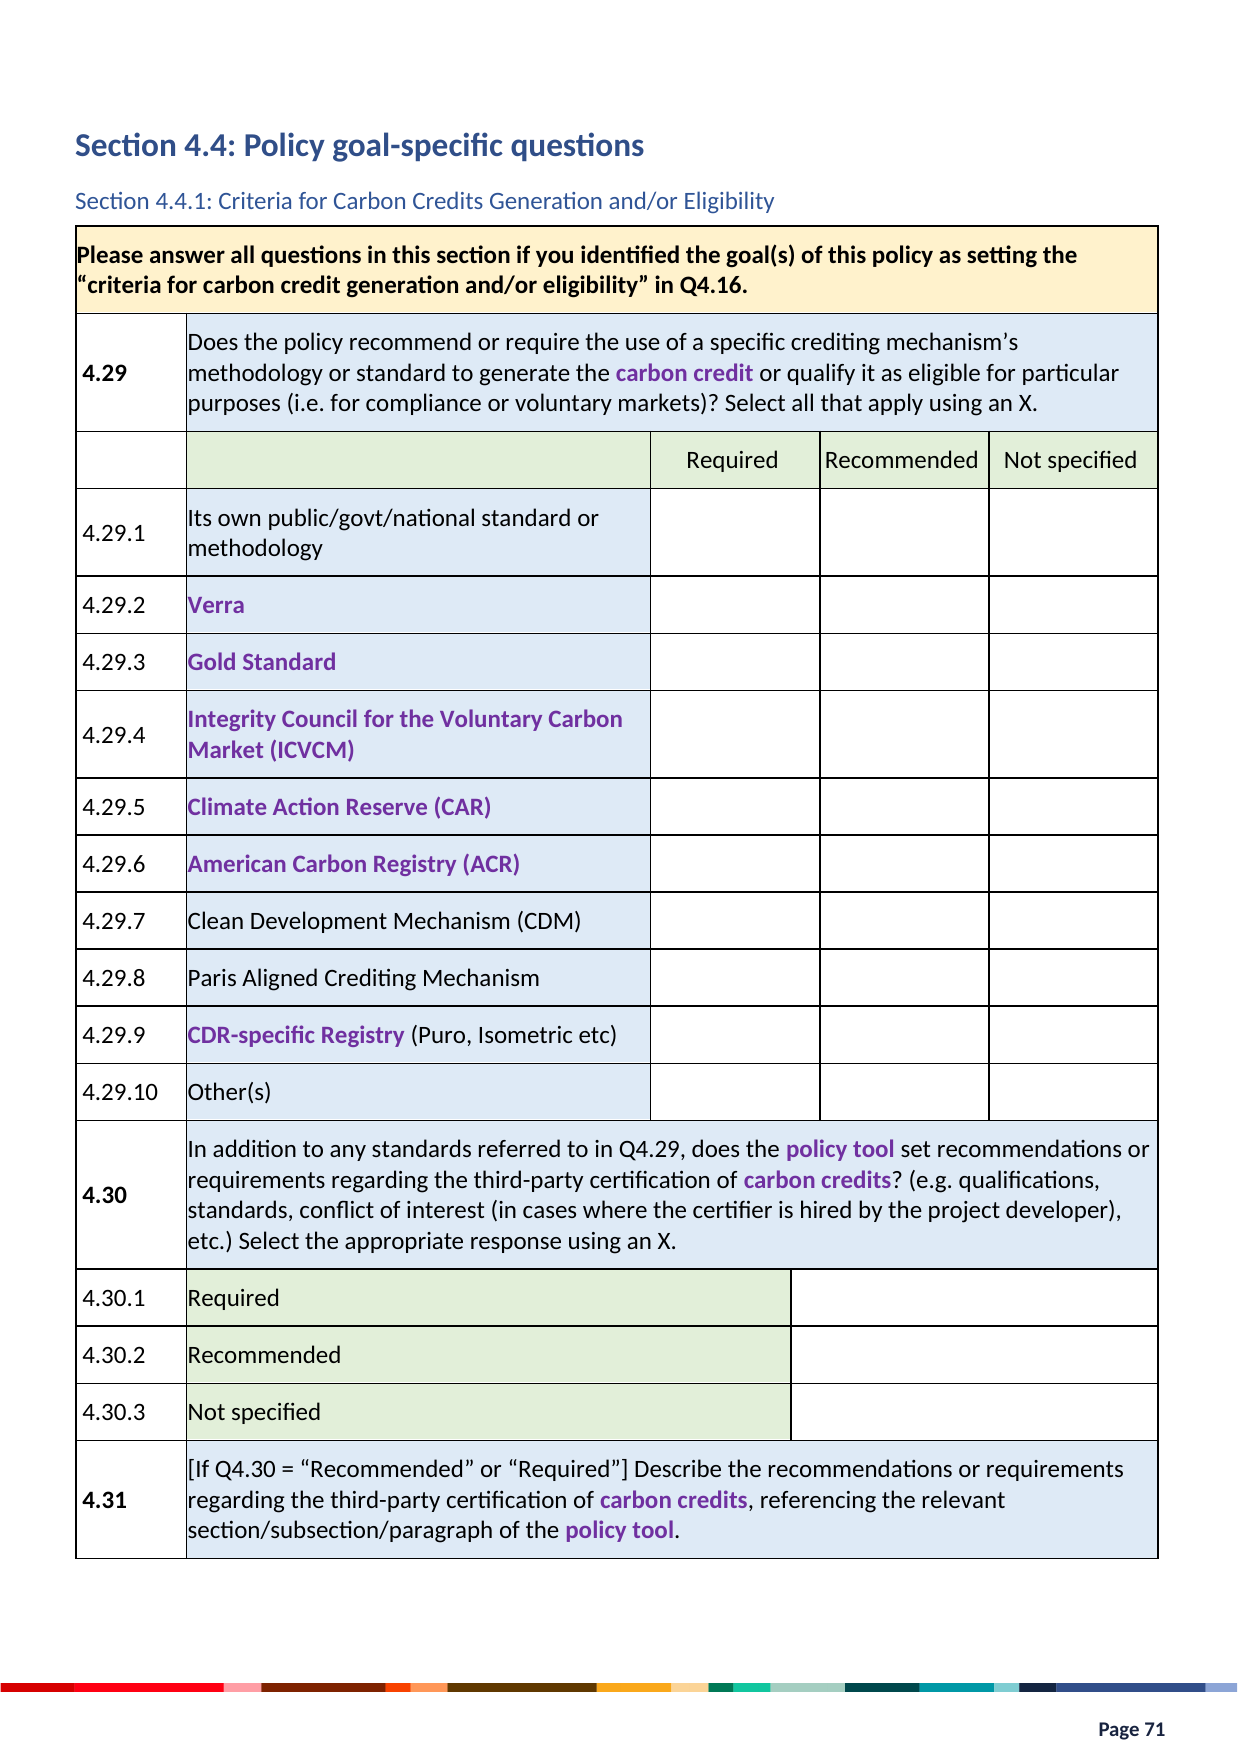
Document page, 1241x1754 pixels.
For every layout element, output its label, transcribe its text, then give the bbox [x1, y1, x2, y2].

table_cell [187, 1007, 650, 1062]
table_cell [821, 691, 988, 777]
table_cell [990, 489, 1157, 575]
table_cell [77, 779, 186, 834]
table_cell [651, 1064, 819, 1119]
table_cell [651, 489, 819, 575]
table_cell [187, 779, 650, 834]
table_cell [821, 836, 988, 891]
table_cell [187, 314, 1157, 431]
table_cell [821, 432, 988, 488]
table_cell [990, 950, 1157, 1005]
subtitle Section 4.4: Policy goal-specific questions [75, 123, 1165, 164]
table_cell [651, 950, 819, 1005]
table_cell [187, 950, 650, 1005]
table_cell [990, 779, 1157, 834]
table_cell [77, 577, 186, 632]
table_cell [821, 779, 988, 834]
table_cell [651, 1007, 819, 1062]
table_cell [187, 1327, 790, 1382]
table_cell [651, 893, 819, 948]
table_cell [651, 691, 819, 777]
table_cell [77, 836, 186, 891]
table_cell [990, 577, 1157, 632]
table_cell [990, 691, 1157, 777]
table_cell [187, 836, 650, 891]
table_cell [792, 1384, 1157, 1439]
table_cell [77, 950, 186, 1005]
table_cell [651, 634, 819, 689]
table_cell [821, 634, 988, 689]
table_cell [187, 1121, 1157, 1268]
subtitle Section 4.4.1: Criteria for Carbon Credits Generation and/or Eligibility [75, 181, 1165, 217]
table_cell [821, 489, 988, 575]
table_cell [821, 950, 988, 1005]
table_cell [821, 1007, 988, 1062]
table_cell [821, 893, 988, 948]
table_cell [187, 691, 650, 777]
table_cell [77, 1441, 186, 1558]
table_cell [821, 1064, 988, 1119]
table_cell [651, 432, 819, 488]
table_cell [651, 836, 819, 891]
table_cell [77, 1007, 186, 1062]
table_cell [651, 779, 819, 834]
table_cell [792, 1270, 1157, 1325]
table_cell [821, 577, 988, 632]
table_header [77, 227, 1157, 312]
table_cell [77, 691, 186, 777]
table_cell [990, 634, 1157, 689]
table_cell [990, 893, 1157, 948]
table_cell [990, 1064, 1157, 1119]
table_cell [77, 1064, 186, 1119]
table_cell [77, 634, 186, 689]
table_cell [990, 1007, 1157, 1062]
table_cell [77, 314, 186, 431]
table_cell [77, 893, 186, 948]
picture [0, 1683, 1236, 1692]
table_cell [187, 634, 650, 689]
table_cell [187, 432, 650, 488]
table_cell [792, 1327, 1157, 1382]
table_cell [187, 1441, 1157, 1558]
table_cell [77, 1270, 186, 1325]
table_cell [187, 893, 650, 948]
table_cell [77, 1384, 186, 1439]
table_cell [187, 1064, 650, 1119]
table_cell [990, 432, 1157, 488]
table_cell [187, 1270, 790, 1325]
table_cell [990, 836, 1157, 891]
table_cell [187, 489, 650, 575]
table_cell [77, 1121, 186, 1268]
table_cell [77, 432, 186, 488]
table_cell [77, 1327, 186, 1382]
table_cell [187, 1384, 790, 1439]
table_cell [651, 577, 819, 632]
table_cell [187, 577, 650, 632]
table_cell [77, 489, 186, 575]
